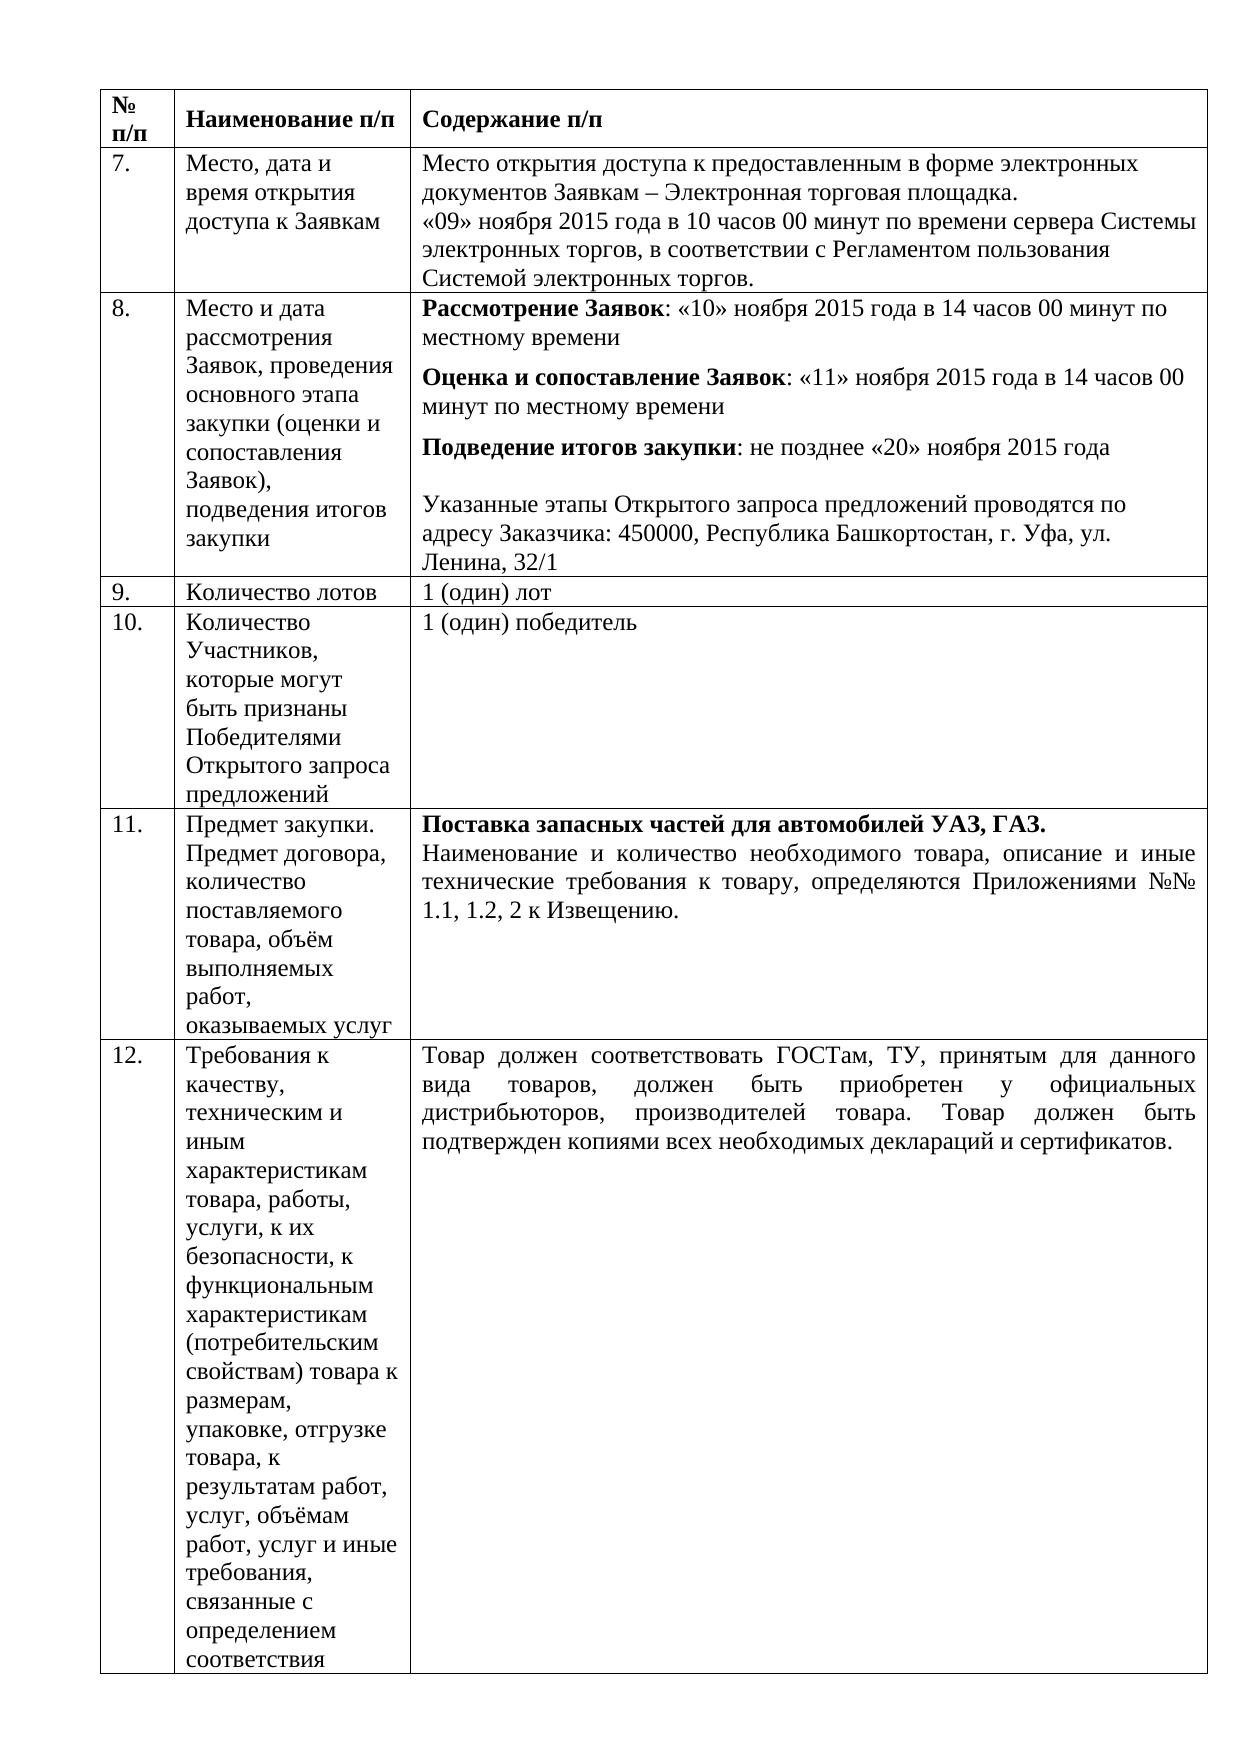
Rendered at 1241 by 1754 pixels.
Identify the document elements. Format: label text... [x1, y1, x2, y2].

table_cell Место, дата и время открытия доступа к Заявкам [175, 148, 410, 292]
table_cell [101, 1040, 174, 1672]
table_cell [101, 607, 174, 808]
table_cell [175, 1040, 410, 1672]
table_cell [101, 577, 174, 606]
table_cell Предмет закупки. Предмет договора, количество поставляемого товара, объём выполняемых работ, оказываемых услуг [175, 809, 410, 1039]
table_cell Место и дата рассмотрения Заявок, проведения основного этапа закупки (оценки и сопоставления Заявок), подведения итогов закупки [175, 293, 410, 576]
table_cell 1 (один) победитель [411, 607, 1207, 808]
table_cell Поставка запасных частей для автомобилей УАЗ, ГАЗ. Наименование и количество необходимого товара, описание и иные технические требования к товару, определяются Приложениями №№ 1.1, 1.2, 2 к Извещению. [411, 809, 1207, 1039]
table_header Содержание п/п [411, 90, 1207, 147]
table_cell 1 (один) лот [411, 577, 1207, 606]
table_cell Количество Участников, которые могут быть признаны Победителями Открытого запроса предложений [175, 607, 410, 808]
table_cell [101, 293, 174, 576]
table_cell [101, 809, 174, 1039]
table_cell Место открытия доступа к предоставленным в форме электронных документов Заявкам – Электронная торговая площадка. «09» ноября 2015 года в 10 часов 00 минут по времени сервера Системы электронных торгов, в соответствии с Регламентом пользования Системой электронных торгов. [411, 148, 1207, 292]
table_cell [101, 148, 174, 292]
table_cell Количество лотов [175, 577, 410, 606]
table_header Наименование п/п [175, 90, 410, 147]
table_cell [411, 1040, 1207, 1672]
table_cell Рассмотрение Заявок: «10» ноября 2015 года в 14 часов 00 минут по местному времени Оценка и сопоставление Заявок: «11» ноября 2015 года в 14 часов 00 минут по местному времени Подведение итогов закупки: не позднее «20» ноября 2015 года Указанные этапы Открытого запроса предложений проводятся по адресу Заказчика: 450000, Республика Башкортостан, г. Уфа, ул. Ленина, 32/1 [411, 293, 1207, 576]
table_header № п/п [101, 90, 174, 147]
